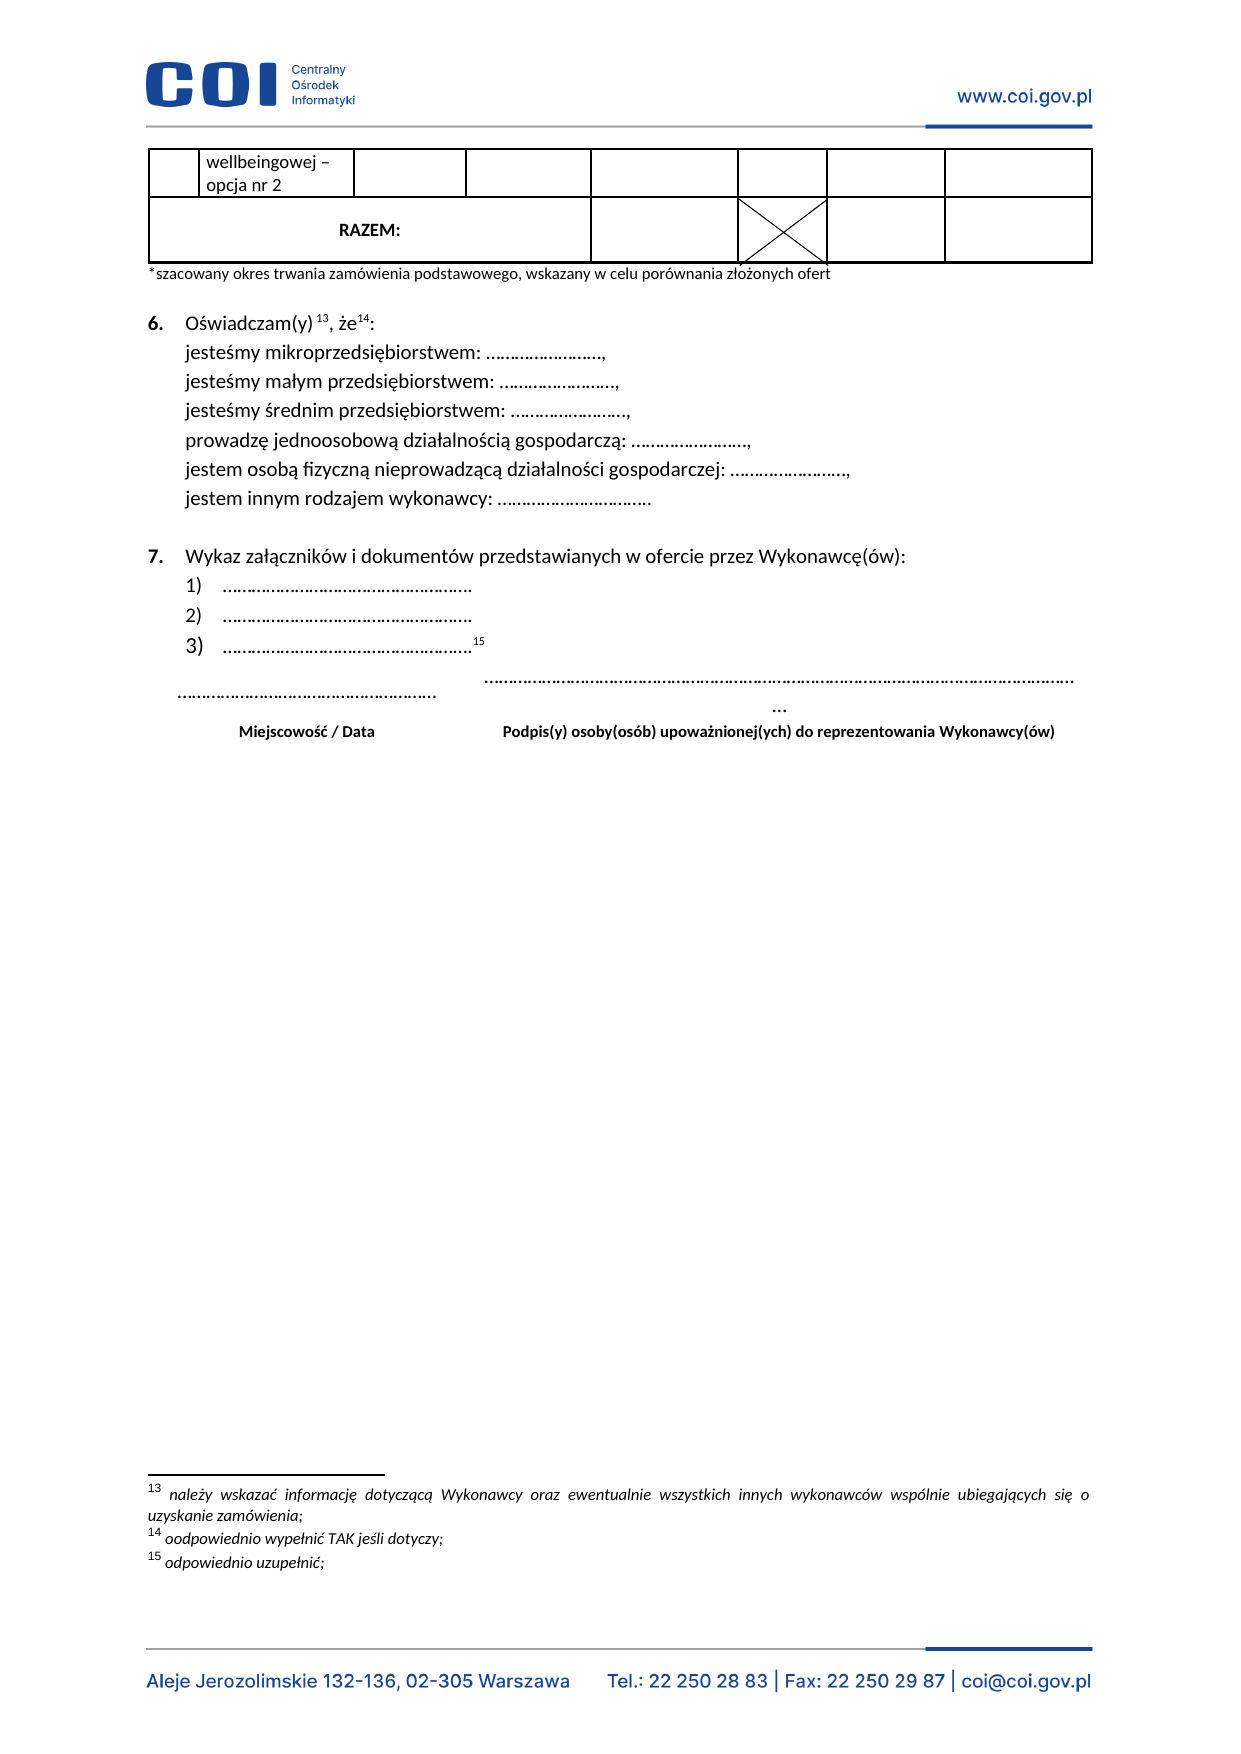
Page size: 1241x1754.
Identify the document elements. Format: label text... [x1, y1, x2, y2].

list ……………………………………………. [185, 573, 1092, 598]
text *szacowany okres trwania zamówienia podstawowego, wskazany w celu porównania złożonych ofert [148, 264, 1092, 284]
table_cell [828, 198, 944, 261]
list ……………………………………………. [185, 602, 1092, 627]
text jesteśmy małym przedsiębiorstwem: ……………………, [148, 368, 1092, 394]
list Wykaz załączników i dokumentów przedstawianych w ofercie przez Wykonawcę(ów): [148, 543, 1092, 569]
text jesteśmy średnim przedsiębiorstwem: ……………………, [148, 398, 1092, 423]
table_cell [592, 198, 737, 261]
picture [0, 0, 1240, 1750]
table_cell [739, 201, 781, 261]
table_cell [467, 150, 590, 196]
table_cell [946, 150, 1091, 196]
list Oświadczam(y) , że: [148, 310, 1092, 336]
table_cell RAZEM: [150, 198, 590, 261]
table_cell [748, 234, 819, 261]
text jestem innym rodzajem wykonawcy: ………………………….. [148, 485, 1092, 511]
table_cell Podpis(y) osoby(osób) upoważnionej(ych) do reprezentowania Wykonawcy(ów) [466, 722, 1092, 746]
list ……………………………………………. [185, 631, 1092, 659]
table_cell [946, 198, 1091, 261]
table_header ……………………………………………… [148, 663, 466, 722]
table_cell [739, 150, 826, 196]
table_cell [150, 150, 198, 196]
table_cell Miejscowość / Data [148, 722, 466, 746]
table_cell [740, 198, 826, 231]
table_cell [786, 202, 826, 261]
table_header ……………………………………………………………………………………………………………… [466, 663, 1092, 722]
text jestem osobą fizyczną nieprowadzącą działalności gospodarczej: ……………………, [148, 456, 1092, 481]
text prowadzę jednoosobową działalnością gospodarczą: ……………………, [148, 427, 1092, 452]
table_cell [828, 150, 944, 196]
table_cell 12 [355, 150, 465, 196]
table_cell [592, 150, 737, 196]
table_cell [200, 150, 353, 196]
text jesteśmy mikroprzedsiębiorstwem: ……………………, [148, 339, 1092, 365]
